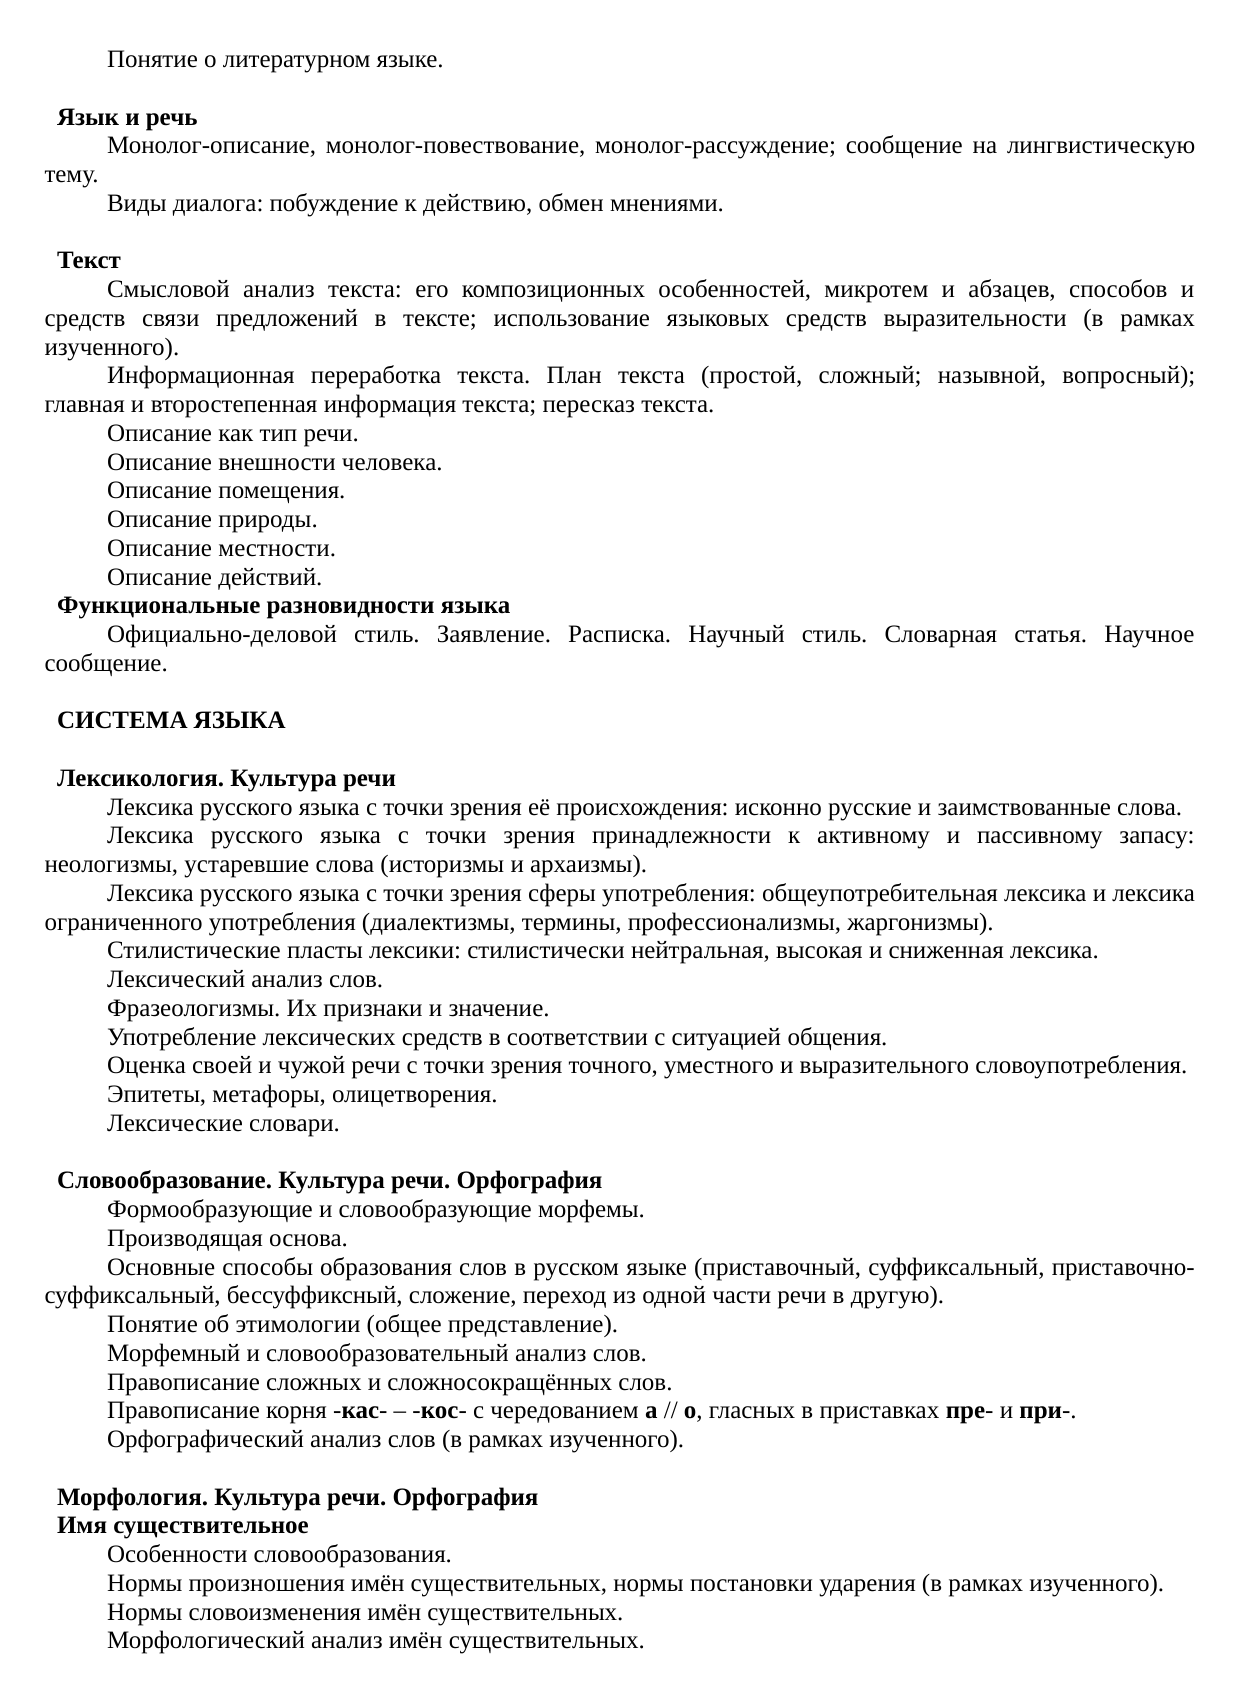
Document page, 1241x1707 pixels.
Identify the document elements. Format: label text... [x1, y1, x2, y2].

text Употребление лексических средств в соответствии с ситуацией общения. [44, 1022, 1196, 1051]
text Словообразование. Культура речи. Орфография [57, 1166, 1196, 1194]
text Лексика русского языка с точки зрения принадлежности к активному и пассивному запасу: неологизмы, устаревшие слова (историзмы и архаизмы). [44, 821, 1196, 878]
text Эпитеты, метафоры, олицетворения. [44, 1079, 1196, 1108]
text Виды диалога: побуждение к действию, обмен мнениями. [44, 188, 1196, 217]
text Описание как тип речи. [44, 418, 1196, 447]
text Функциональные разновидности языка [57, 591, 1196, 619]
text Лексикология. Культура речи [57, 763, 1196, 792]
text Понятие об этимологии (общее представление). [44, 1309, 1196, 1338]
text Описание местности. [44, 533, 1196, 562]
text Производящая основа. [44, 1223, 1196, 1252]
text Понятие о литературном языке. [44, 44, 1196, 73]
text Монолог-описание, монолог-повествование, монолог-рассуждение; сообщение на лингвистическую тему. [44, 131, 1196, 188]
text Официально-деловой стиль. Заявление. Расписка. Научный стиль. Словарная статья. Научное сообщение. [44, 619, 1196, 677]
text Язык и речь [57, 102, 1196, 131]
text Морфемный и словообразовательный анализ слов. [44, 1338, 1196, 1367]
text Фразеологизмы. Их признаки и значение. [44, 993, 1196, 1022]
text Правописание сложных и сложносокращённых слов. [44, 1367, 1196, 1396]
text Информационная переработка текста. План текста (простой, сложный; назывной, вопросный); главная и второстепенная информация текста; пересказ текста. [44, 361, 1196, 418]
text Стилистические пласты лексики: стилистически нейтральная, высокая и сниженная лексика. [44, 936, 1196, 964]
text Лексика русского языка с точки зрения её происхождения: исконно русские и заимствованные слова. [44, 792, 1196, 821]
text Морфологический анализ имён существительных. [44, 1626, 1196, 1654]
text Орфографический анализ слов (в рамках изученного). [44, 1424, 1196, 1453]
text Лексический анализ слов. [44, 964, 1196, 993]
text Описание помещения. [44, 476, 1196, 504]
text Описание внешности человека. [44, 447, 1196, 476]
text Текст [57, 246, 1196, 274]
text Нормы словоизменения имён существительных. [44, 1597, 1196, 1626]
text Морфология. Культура речи. Орфография [57, 1482, 1196, 1511]
text Лексика русского языка с точки зрения сферы употребления: общеупотребительная лексика и лексика ограниченного употребления (диалектизмы, термины, профессионализмы, жаргонизмы). [44, 878, 1196, 936]
text Основные способы образования слов в русском языке (приставочный, суффиксальный, приставочно-суффиксальный, бессуффиксный, сложение, переход из одной части речи в другую). [44, 1252, 1196, 1309]
text Описание действий. [44, 562, 1196, 591]
text СИСТЕМА ЯЗЫКА [57, 706, 1196, 734]
text Описание природы. [44, 504, 1196, 533]
text Правописание корня -кас- – -кос- с чередованием а // о, гласных в приставках пре- и при-. [44, 1396, 1196, 1424]
text Смысловой анализ текста: его композиционных особенностей, микротем и абзацев, способов и средств связи предложений в тексте; использование языковых средств выразительности (в рамках изученного). [44, 274, 1196, 361]
text Нормы произношения имён существительных, нормы постановки ударения (в рамках изученного). [44, 1568, 1196, 1597]
text Оценка своей и чужой речи с точки зрения точного, уместного и выразительного словоупотребления. [44, 1051, 1196, 1079]
text Особенности словообразования. [44, 1539, 1196, 1568]
text Формообразующие и словообразующие морфемы. [44, 1194, 1196, 1223]
text Лексические словари. [44, 1108, 1196, 1137]
text Имя существительное [57, 1511, 1196, 1539]
